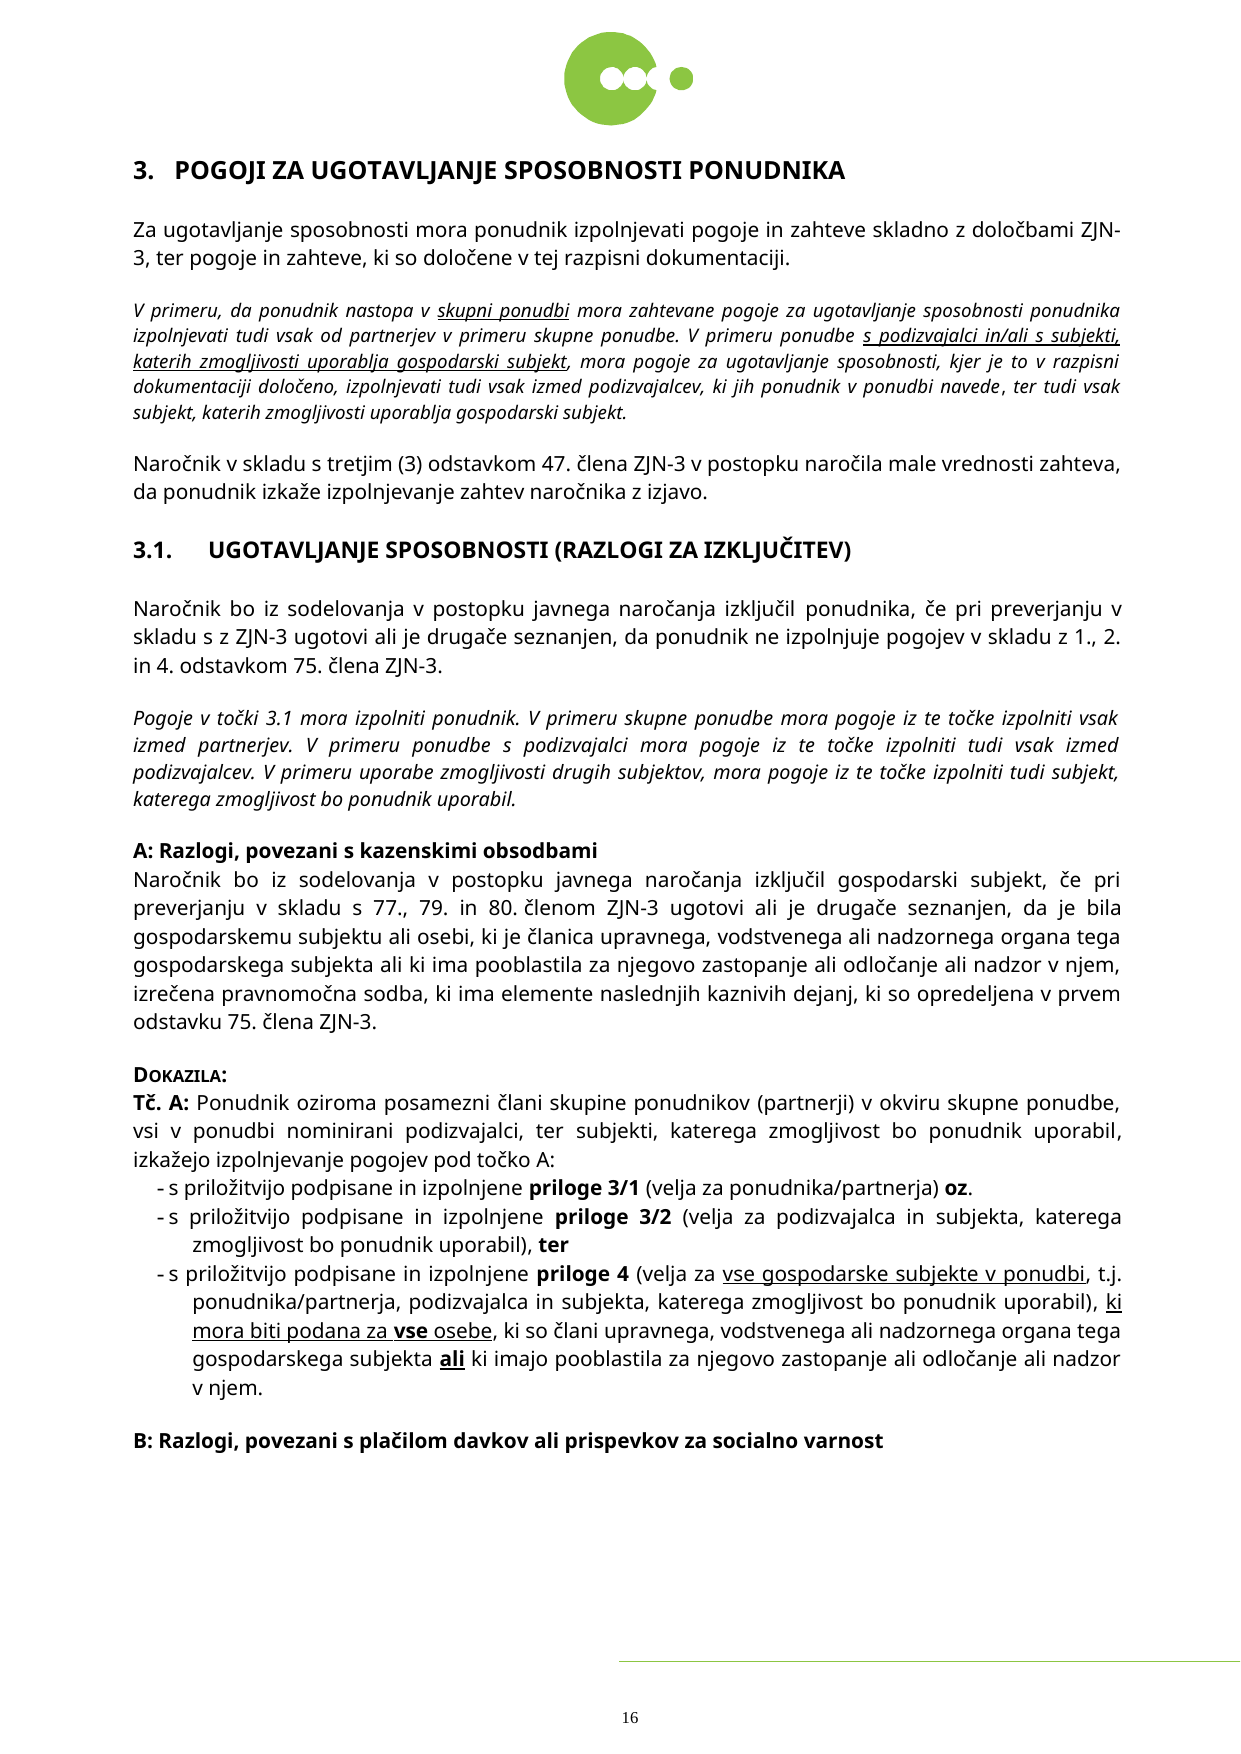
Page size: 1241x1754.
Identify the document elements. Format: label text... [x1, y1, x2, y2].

text Naročnik bo iz sodelovanja v postopku javnega naročanja izključil ponudnika, če pri preverjanju v skladu s z ZJN-3 ugotovi ali je drugače seznanjen, da ponudnik ne izpolnjuje pogojev v skladu z 1., 2. in 4. odstavkom 75. člena ZJN-3. [133, 594, 1122, 679]
list s priložitvijo podpisane in izpolnjene priloge 3/1 (velja za ponudnika/partnerja) oz. [157, 1173, 1122, 1202]
list UGOTAVLJANJE SPOSOBNOSTI (RAZLOGI ZA IZKLJUČITEV) [133, 534, 1122, 565]
list s priložitvijo podpisane in izpolnjene priloge 3/2 (velja za podizvajalca in subjekta, katerega zmogljivost bo ponudnik uporabil), ter [157, 1202, 1122, 1259]
text A: Razlogi, povezani s kazenskimi obsodbami [133, 837, 1122, 865]
list POGOJI ZA UGOTAVLJANJE SPOSOBNOSTI PONUDNIKA [133, 152, 1122, 186]
text Za ugotavljanje sposobnosti mora ponudnik izpolnjevati pogoje in zahteve skladno z določbami ZJN-3, ter pogoje in zahteve, ki so določene v tej razpisni dokumentaciji. [133, 215, 1122, 272]
text Naročnik v skladu s tretjim (3) odstavkom 47. člena ZJN-3 v postopku naročila male vrednosti zahteva, da ponudnik izkaže izpolnjevanje zahtev naročnika z izjavo. [133, 449, 1122, 506]
text Naročnik bo iz sodelovanja v postopku javnega naročanja izključil gospodarski subjekt, če pri preverjanju v skladu s 77., 79. in 80. členom ZJN-3 ugotovi ali je drugače seznanjen, da je bila gospodarskemu subjektu ali osebi, ki je članica upravnega, vodstvenega ali nadzornega organa tega gospodarskega subjekta ali ki ima pooblastila za njegovo zastopanje ali odločanje ali nadzor v njem, izrečena pravnomočna sodba, ki ima elemente naslednjih kaznivih dejanj, ki so opredeljena v prvem odstavku 75. člena ZJN-3. [133, 865, 1122, 1036]
text B: Razlogi, povezani s plačilom davkov ali prispevkov za socialno varnost [133, 1427, 1122, 1455]
text Tč. A: Ponudnik oziroma posamezni člani skupine ponudnikov (partnerji) v okviru skupne ponudbe, vsi v ponudbi nominirani podizvajalci, ter subjekti, katerega zmogljivost bo ponudnik uporabil, izkažejo izpolnjevanje pogojev pod točko A: [133, 1088, 1122, 1173]
text Pogoje v točki 3.1 mora izpolniti ponudnik. V primeru skupne ponudbe mora pogoje iz te točke izpolniti vsak izmed partnerjev. V primeru ponudbe s podizvajalci mora pogoje iz te točke izpolniti tudi vsak izmed podizvajalcev. V primeru uporabe zmogljivosti drugih subjektov, mora pogoje iz te točke izpolniti tudi subjekt, katerega zmogljivost bo ponudnik uporabil. [133, 705, 1122, 813]
text Dokazila: [133, 1060, 1122, 1088]
text V primeru, da ponudnik nastopa v skupni ponudbi mora zahtevane pogoje za ugotavljanje sposobnosti ponudnika izpolnjevati tudi vsak od partnerjev v primeru skupne ponudbe. V primeru ponudbe s podizvajalci in/ali s subjekti, katerih zmogljivosti uporablja gospodarski subjekt, mora pogoje za ugotavljanje sposobnosti, kjer je to v razpisni dokumentaciji določeno, izpolnjevati tudi vsak izmed podizvajalcev, ki jih ponudnik v ponudbi navede, ter tudi vsak subjekt, katerih zmogljivosti uporablja gospodarski subjekt. [133, 297, 1122, 425]
list s priložitvijo podpisane in izpolnjene priloge 4 (velja za vse gospodarske subjekte v ponudbi, t.j. ponudnika/partnerja, podizvajalca in subjekta, katerega zmogljivost bo ponudnik uporabil), ki mora biti podana za vse osebe, ki so člani upravnega, vodstvenega ali nadzornega organa tega gospodarskega subjekta ali ki imajo pooblastila za njegovo zastopanje ali odločanje ali nadzor v njem. [157, 1259, 1122, 1401]
